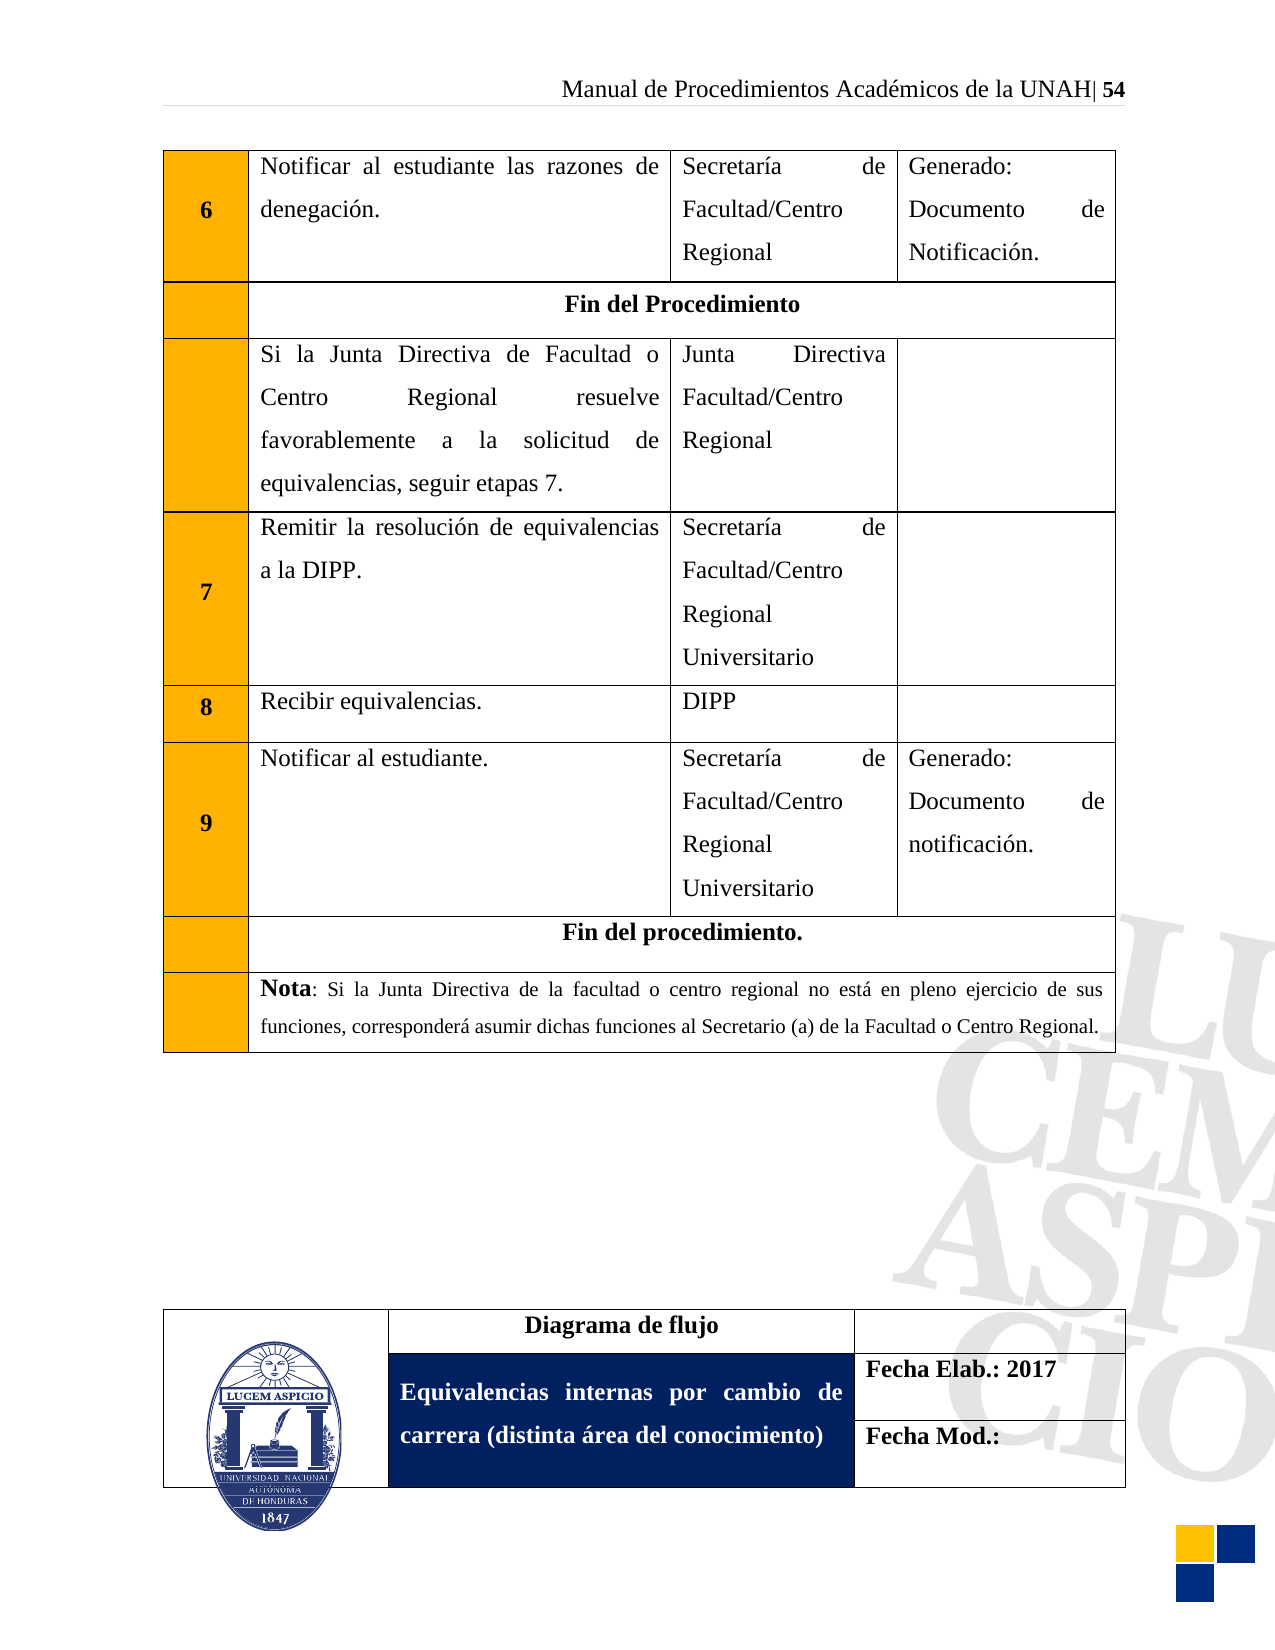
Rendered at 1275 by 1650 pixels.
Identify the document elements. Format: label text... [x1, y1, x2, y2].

table_cell Nota: Si la Junta Directiva de la facultad o centro regional no está en pleno ejercicio de sus funciones, corresponderá asumir dichas funciones al Secretario (a) de la Facultad o Centro Regional. [249, 973, 1115, 1052]
table_cell DIPP [671, 686, 897, 742]
table_header [855, 1310, 1125, 1353]
table_cell [164, 917, 248, 972]
table_cell 7 [164, 513, 248, 685]
table_cell [164, 973, 248, 1052]
table_cell 9 [164, 743, 248, 916]
picture [365, 840, 1275, 1492]
table_cell Fecha Elab.: 2017 [855, 1354, 1125, 1420]
table_cell 8 [164, 686, 248, 742]
table_cell Recibir equivalencias. [249, 686, 670, 742]
table_cell [898, 513, 1115, 685]
table_cell Notificar al estudiante. [249, 743, 670, 916]
table_cell Secretaría de Facultad/Centro Regional Universitario [671, 743, 897, 916]
table_cell Generado: Documento de Notificación. [898, 151, 1115, 281]
table_cell Fecha Mod.: [855, 1421, 1125, 1487]
table_cell Secretaría de Facultad/Centro Regional Universitario [671, 513, 897, 685]
table_cell Fin del procedimiento. [249, 917, 1115, 972]
table_cell 6 [164, 151, 248, 281]
table_cell [164, 283, 248, 338]
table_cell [671, 339, 897, 511]
table_cell [164, 339, 248, 511]
table_header [164, 1310, 388, 1487]
table_cell Fin del Procedimiento [249, 283, 1115, 338]
table_cell [898, 339, 1115, 511]
table_header Diagrama de flujo [389, 1310, 854, 1353]
table_cell Generado: Documento de notificación. [898, 743, 1115, 916]
table_cell [898, 686, 1115, 742]
table_cell Remitir la resolución de equivalencias a la DIPP. [249, 513, 670, 685]
table_cell Si la Junta Directiva de Facultad o Centro Regional resuelve favorablemente a la solicitud de equivalencias, seguir etapas 7. [249, 339, 670, 511]
table_cell Equivalencias internas por cambio de carrera (distinta área del conocimiento) [389, 1354, 854, 1487]
table_cell Notificar al estudiante las razones de denegación. [249, 151, 670, 281]
table_cell Secretaría de Facultad/Centro Regional [671, 151, 897, 281]
